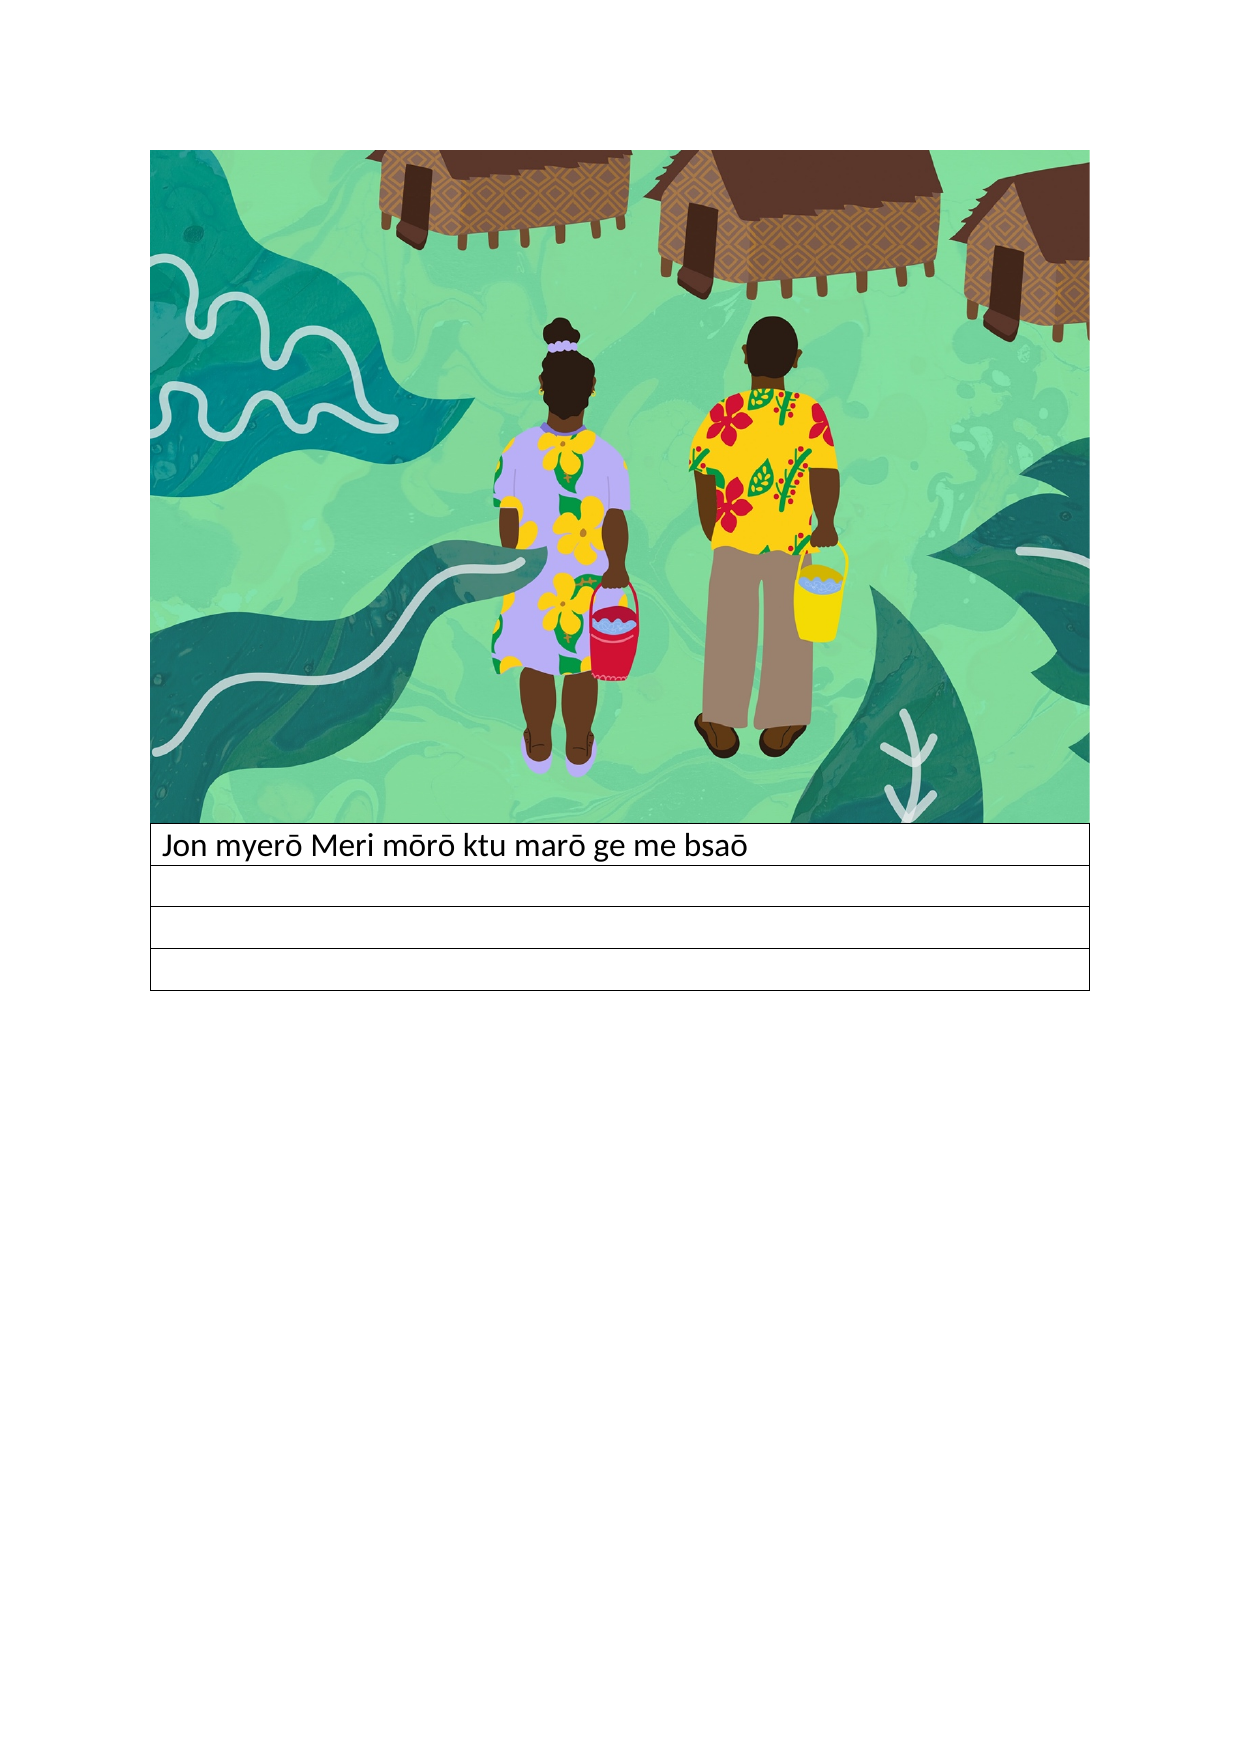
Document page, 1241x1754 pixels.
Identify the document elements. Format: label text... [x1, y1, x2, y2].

table_header Jon myerō Meri mōrō ktu marō ge me bsaō [151, 824, 1089, 864]
picture [150, 150, 1090, 823]
table_cell [151, 949, 1089, 990]
table_cell [151, 907, 1089, 948]
table_cell [151, 866, 1089, 906]
